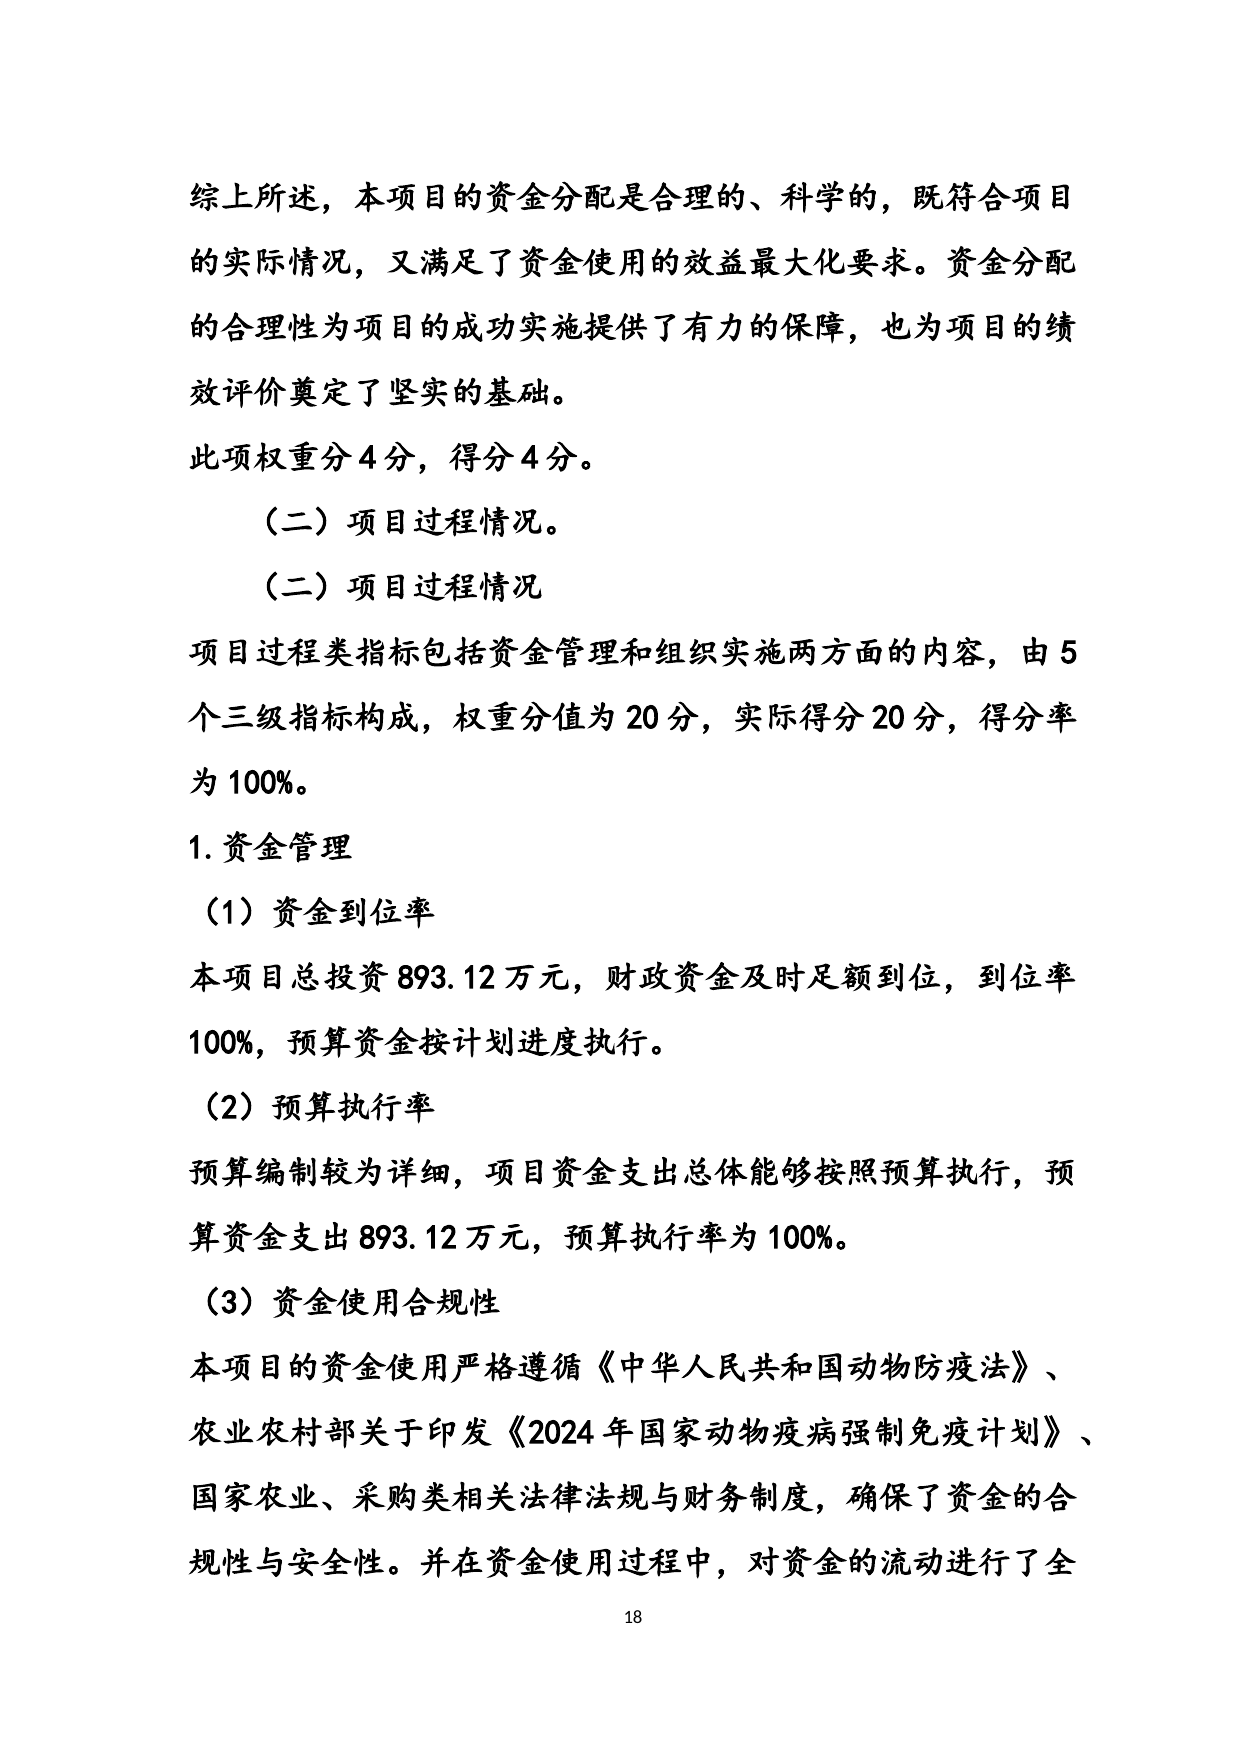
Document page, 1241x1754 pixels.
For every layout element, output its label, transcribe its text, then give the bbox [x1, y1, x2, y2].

text （二）项目过程情况。 [187, 487, 1078, 552]
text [187, 162, 1078, 487]
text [187, 552, 1078, 1592]
